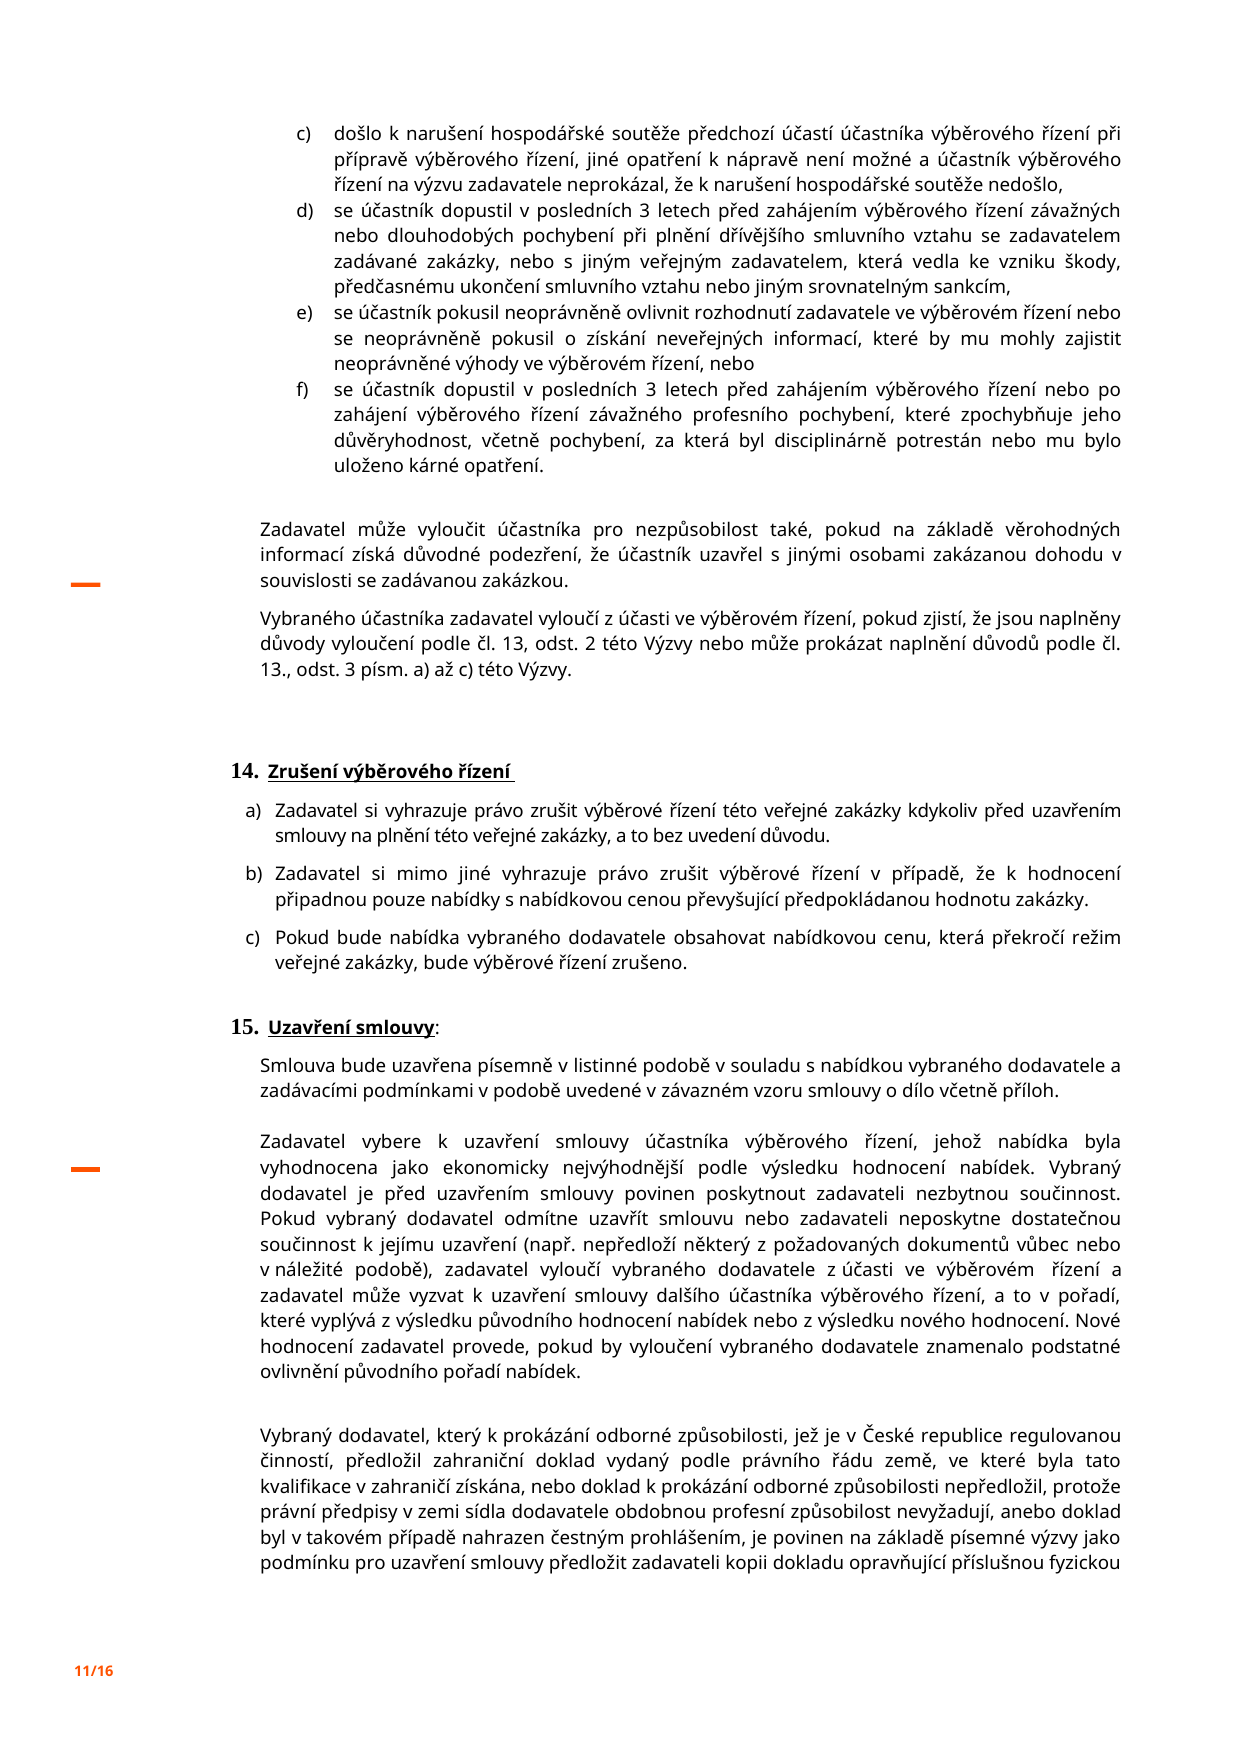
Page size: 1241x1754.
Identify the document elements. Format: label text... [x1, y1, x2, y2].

list Pokud bude nabídka vybraného dodavatele obsahovat nabídkovou cenu, která překročí režim veřejné zakázky, bude výběrové řízení zrušeno. [245, 924, 1122, 975]
list Zrušení výběrového řízení [230, 758, 1122, 784]
list Zadavatel si vyhrazuje právo zrušit výběrové řízení této veřejné zakázky kdykoliv před uzavřením smlouvy na plnění této veřejné zakázky, a to bez uvedení důvodu. [245, 797, 1122, 848]
list došlo k narušení hospodářské soutěže předchozí účastí účastníka výběrového řízení při přípravě výběrového řízení, jiné opatření k nápravě není možné a účastník výběrového řízení na výzvu zadavatele neprokázal, že k narušení hospodářské soutěže nedošlo, [296, 121, 1122, 197]
list se účastník dopustil v posledních 3 letech před zahájením výběrového řízení nebo po zahájení výběrového řízení závažného profesního pochybení, které zpochybňuje jeho důvěryhodnost, včetně pochybení, za která byl disciplinárně potrestán nebo mu bylo uloženo kárné opatření. [296, 376, 1122, 478]
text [260, 1422, 1122, 1575]
text Vybraného účastníka zadavatel vyloučí z účasti ve výběrovém řízení, pokud zjistí, že jsou naplněny důvody vyloučení podle čl. 13, odst. 2 této Výzvy nebo může prokázat naplnění důvodů podle čl. 13., odst. 3 písm. a) až c) této Výzvy. [260, 605, 1122, 682]
list se účastník dopustil v posledních 3 letech před zahájením výběrového řízení závažných nebo dlouhodobých pochybení při plnění dřívějšího smluvního vztahu se zadavatelem zadávané zakázky, nebo s jiným veřejným zadavatelem, která vedla ke vzniku škody, předčasnému ukončení smluvního vztahu nebo jiným srovnatelným sankcím, [296, 197, 1122, 299]
list Uzavření smlouvy: [230, 1013, 1122, 1040]
list se účastník pokusil neoprávněně ovlivnit rozhodnutí zadavatele ve výběrovém řízení nebo se neoprávněně pokusil o získání neveřejných informací, které by mu mohly zajistit neoprávněné výhody ve výběrovém řízení, nebo [296, 299, 1122, 376]
text Zadavatel může vyloučit účastníka pro nezpůsobilost také, pokud na základě věrohodných informací získá důvodné podezření, že účastník uzavřel s jinými osobami zakázanou dohodu v souvislosti se zadávanou zakázkou. [260, 516, 1122, 592]
text Zadavatel vybere k uzavření smlouvy účastníka výběrového řízení, jehož nabídka byla vyhodnocena jako ekonomicky nejvýhodnější podle výsledku hodnocení nabídek. Vybraný dodavatel je před uzavřením smlouvy povinen poskytnout zadavateli nezbytnou součinnost. Pokud vybraný dodavatel odmítne uzavřít smlouvu nebo zadavateli neposkytne dostatečnou součinnost k jejímu uzavření (např. nepředloží některý z požadovaných dokumentů vůbec nebo v náležité podobě), zadavatel vyloučí vybraného dodavatele z účasti ve výběrovém řízení a zadavatel může vyzvat k uzavření smlouvy dalšího účastníka výběrového řízení, a to v pořadí, které vyplývá z výsledku původního hodnocení nabídek nebo z výsledku nového hodnocení. Nové hodnocení zadavatel provede, pokud by vyloučení vybraného dodavatele znamenalo podstatné ovlivnění původního pořadí nabídek. [260, 1129, 1122, 1384]
list Zadavatel si mimo jiné vyhrazuje právo zrušit výběrové řízení v případě, že k hodnocení připadnou pouze nabídky s nabídkovou cenou převyšující předpokládanou hodnotu zakázky. [245, 860, 1122, 911]
text Smlouva bude uzavřena písemně v listinné podobě v souladu s nabídkou vybraného dodavatele a zadávacími podmínkami v podobě uvedené v závazném vzoru smlouvy o dílo včetně příloh. [260, 1052, 1122, 1103]
